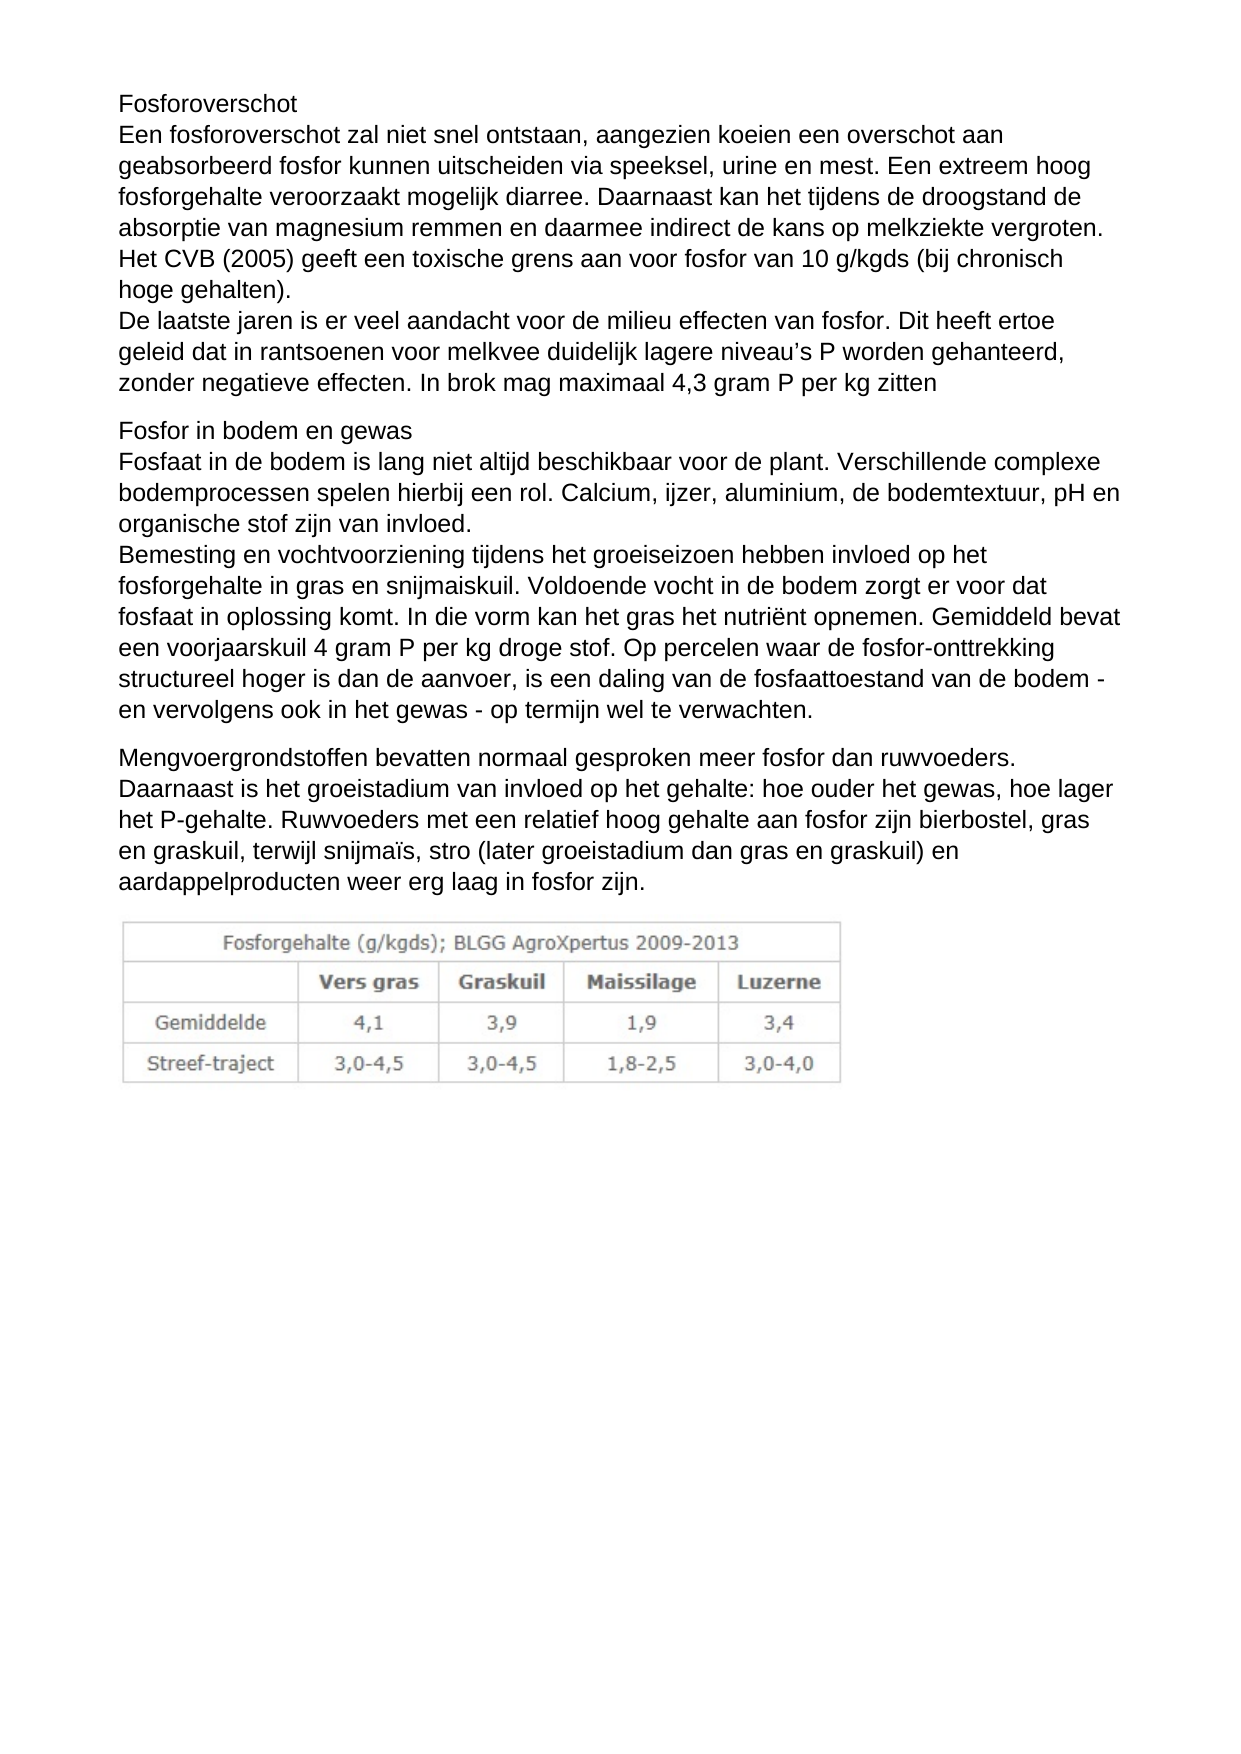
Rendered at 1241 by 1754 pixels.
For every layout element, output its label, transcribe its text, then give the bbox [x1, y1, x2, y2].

text Fosforoverschot Een fosforoverschot zal niet snel ontstaan, aangezien koeien een overschot aan geabsorbeerd fosfor kunnen uitscheiden via speeksel, urine en mest. Een extreem hoog fosforgehalte veroorzaakt mogelijk diarree. Daarnaast kan het tijdens de droogstand de absorptie van magnesium remmen en daarmee indirect de kans op melkziekte vergroten. Het CVB (2005) geeft een toxische grens aan voor fosfor van 10 g/kgds (bij chronisch hoge gehalten). De laatste jaren is er veel aandacht voor de milieu effecten van fosfor. Dit heeft ertoe geleid dat in rantsoenen voor melkvee duidelijk lagere niveau’s P worden gehanteerd, zonder negatieve effecten. In brok mag maximaal 4,3 gram P per kg zitten [118, 89, 1122, 397]
text Mengvoergrondstoffen bevatten normaal gesproken meer fosfor dan ruwvoeders. Daarnaast is het groeistadium van invloed op het gehalte: hoe ouder het gewas, hoe lager het P-gehalte. Ruwvoeders met een relatief hoog gehalte aan fosfor zijn bierbostel, gras en graskuil, terwijl snijmaïs, stro (later groeistadium dan gras en graskuil) en aardappelproducten weer erg laag in fosfor zijn. [118, 743, 1122, 896]
text Fosfor in bodem en gewas Fosfaat in de bodem is lang niet altijd beschikbaar voor de plant. Verschillende complexe bodemprocessen spelen hierbij een rol. Calcium, ijzer, aluminium, de bodemtextuur, pH en organische stof zijn van invloed. Bemesting en vochtvoorziening tijdens het groeiseizoen hebben invloed op het fosforgehalte in gras en snijmaiskuil. Voldoende vocht in de bodem zorgt er voor dat fosfaat in oplossing komt. In die vorm kan het gras het nutriënt opnemen. Gemiddeld bevat een voorjaarskuil 4 gram P per kg droge stof. Op percelen waar de fosfor-onttrekking structureel hoger is dan de aanvoer, is een daling van de fosfaattoestand van de bodem - en vervolgens ook in het gewas - op termijn wel te verwachten. [118, 416, 1122, 724]
picture [118, 914, 846, 1091]
